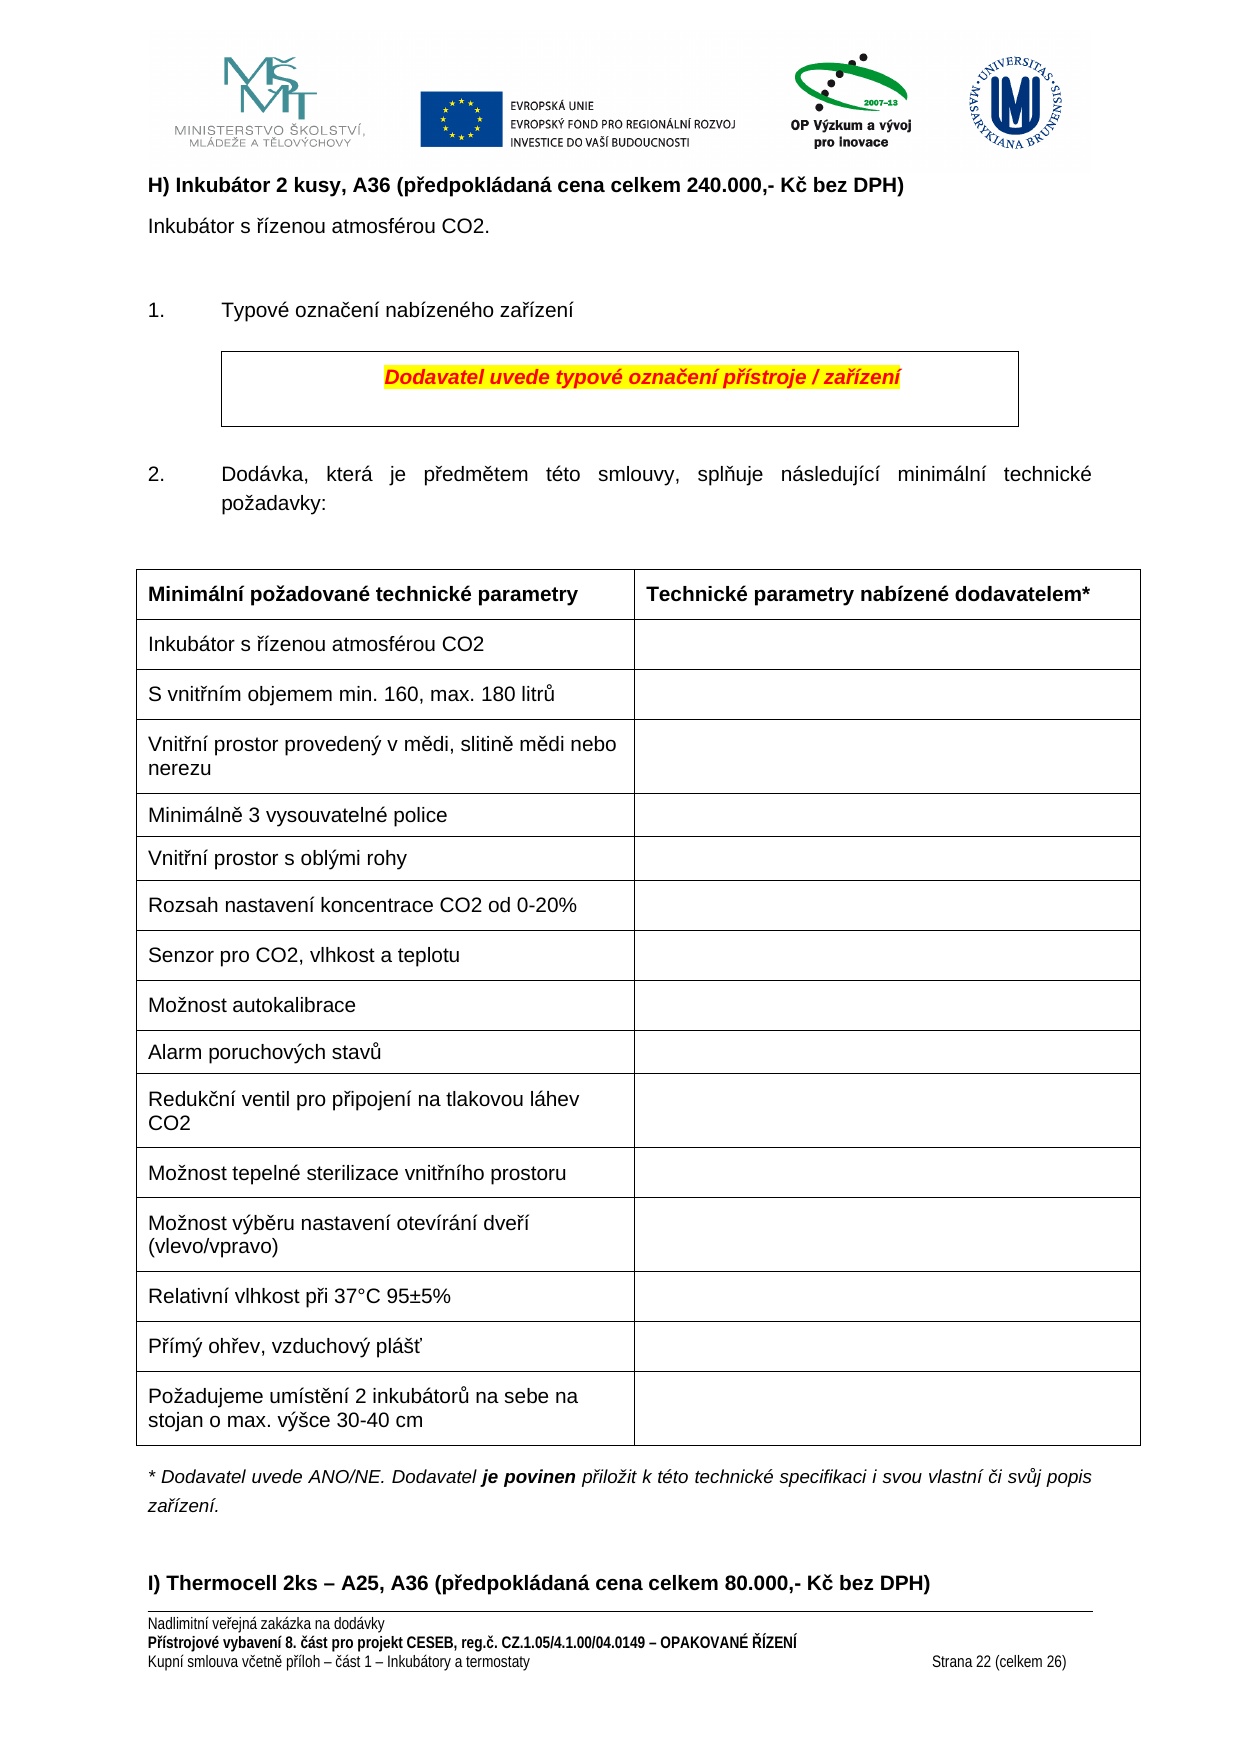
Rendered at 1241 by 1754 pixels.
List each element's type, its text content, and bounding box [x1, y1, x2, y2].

table_cell Vnitřní prostor s oblými rohy [137, 837, 634, 879]
table_cell S vnitřním objemem min. 160, max. [137, 670, 634, 719]
table_cell [635, 1198, 1140, 1271]
table_cell Vnitřní prostor provedený v mědi, slitině mědi nebo nerezu [137, 720, 634, 793]
table_cell [635, 670, 1140, 719]
list Typové označení nabízeného zařízení [148, 292, 1093, 321]
text I) Thermocell 2ks – A25, A36 (předpokládaná cena celkem 80.000,- Kč bez DPH) [148, 1571, 1093, 1595]
table_cell [635, 837, 1140, 879]
table_cell Přímý ohřev, vzduchový plášť [137, 1322, 634, 1371]
table_cell Alarm poruchových stavů [137, 1031, 634, 1073]
table_cell Senzor pro CO2, vlhkost a teplotu [137, 931, 634, 979]
table_cell [635, 881, 1140, 929]
table_cell [635, 1372, 1140, 1445]
table_cell Rozsah nastavení koncentrace CO2 od 0-20% [137, 881, 634, 929]
table_cell [635, 1148, 1140, 1197]
table_cell Možnost autokalibrace [137, 981, 634, 1029]
table_header Technické parametry nabízené dodavatelem* [635, 570, 1140, 619]
table_cell Inkubátor s řízenou atmosférou CO2 [137, 620, 634, 669]
table_cell Možnost tepelné sterilizace vnitřního prostoru [137, 1148, 634, 1197]
text Inkubátor s řízenou atmosférou CO2. [148, 209, 1093, 238]
text H) Inkubátor 2 kusy, A36 (předpokládaná cena celkem 240.000,- Kč bez DPH) [148, 172, 1093, 196]
table_cell Možnost výběru nastavení otevírání dveří (vlevo/vpravo) [137, 1198, 634, 1271]
table_cell Relativní vlhkost při 95±5% [137, 1272, 634, 1321]
table_cell [635, 1074, 1140, 1147]
table_cell [635, 931, 1140, 979]
table_header Dodavatel uvede typové označení přístroje / zařízení [222, 352, 1018, 426]
table_header Minimální požadované technické parametry [137, 570, 634, 619]
table_cell [635, 1322, 1140, 1371]
table_cell Minimálně 3 vysouvatelné police [137, 794, 634, 836]
table_cell Redukční ventil pro připojení na tlakovou láhev CO2 [137, 1074, 634, 1147]
table_cell [635, 1272, 1140, 1321]
table_cell [635, 1031, 1140, 1073]
text * Dodavatel uvede ANO/NE. Dodavatel je povinen přiložit k této technické specifikaci i svou vlastní či svůj popis zařízení. [148, 1458, 1093, 1517]
list Dodávka, která je předmětem této smlouvy, splňuje následující minimální technické požadavky: [148, 456, 1093, 514]
table_cell [635, 720, 1140, 793]
table_cell [635, 620, 1140, 669]
table_cell Požadujeme umístění 2 inkubátorů na sebe na stojan o max. výšce 30- [137, 1372, 634, 1445]
picture [147, 29, 1092, 173]
table_cell [635, 794, 1140, 836]
table_cell [635, 981, 1140, 1029]
